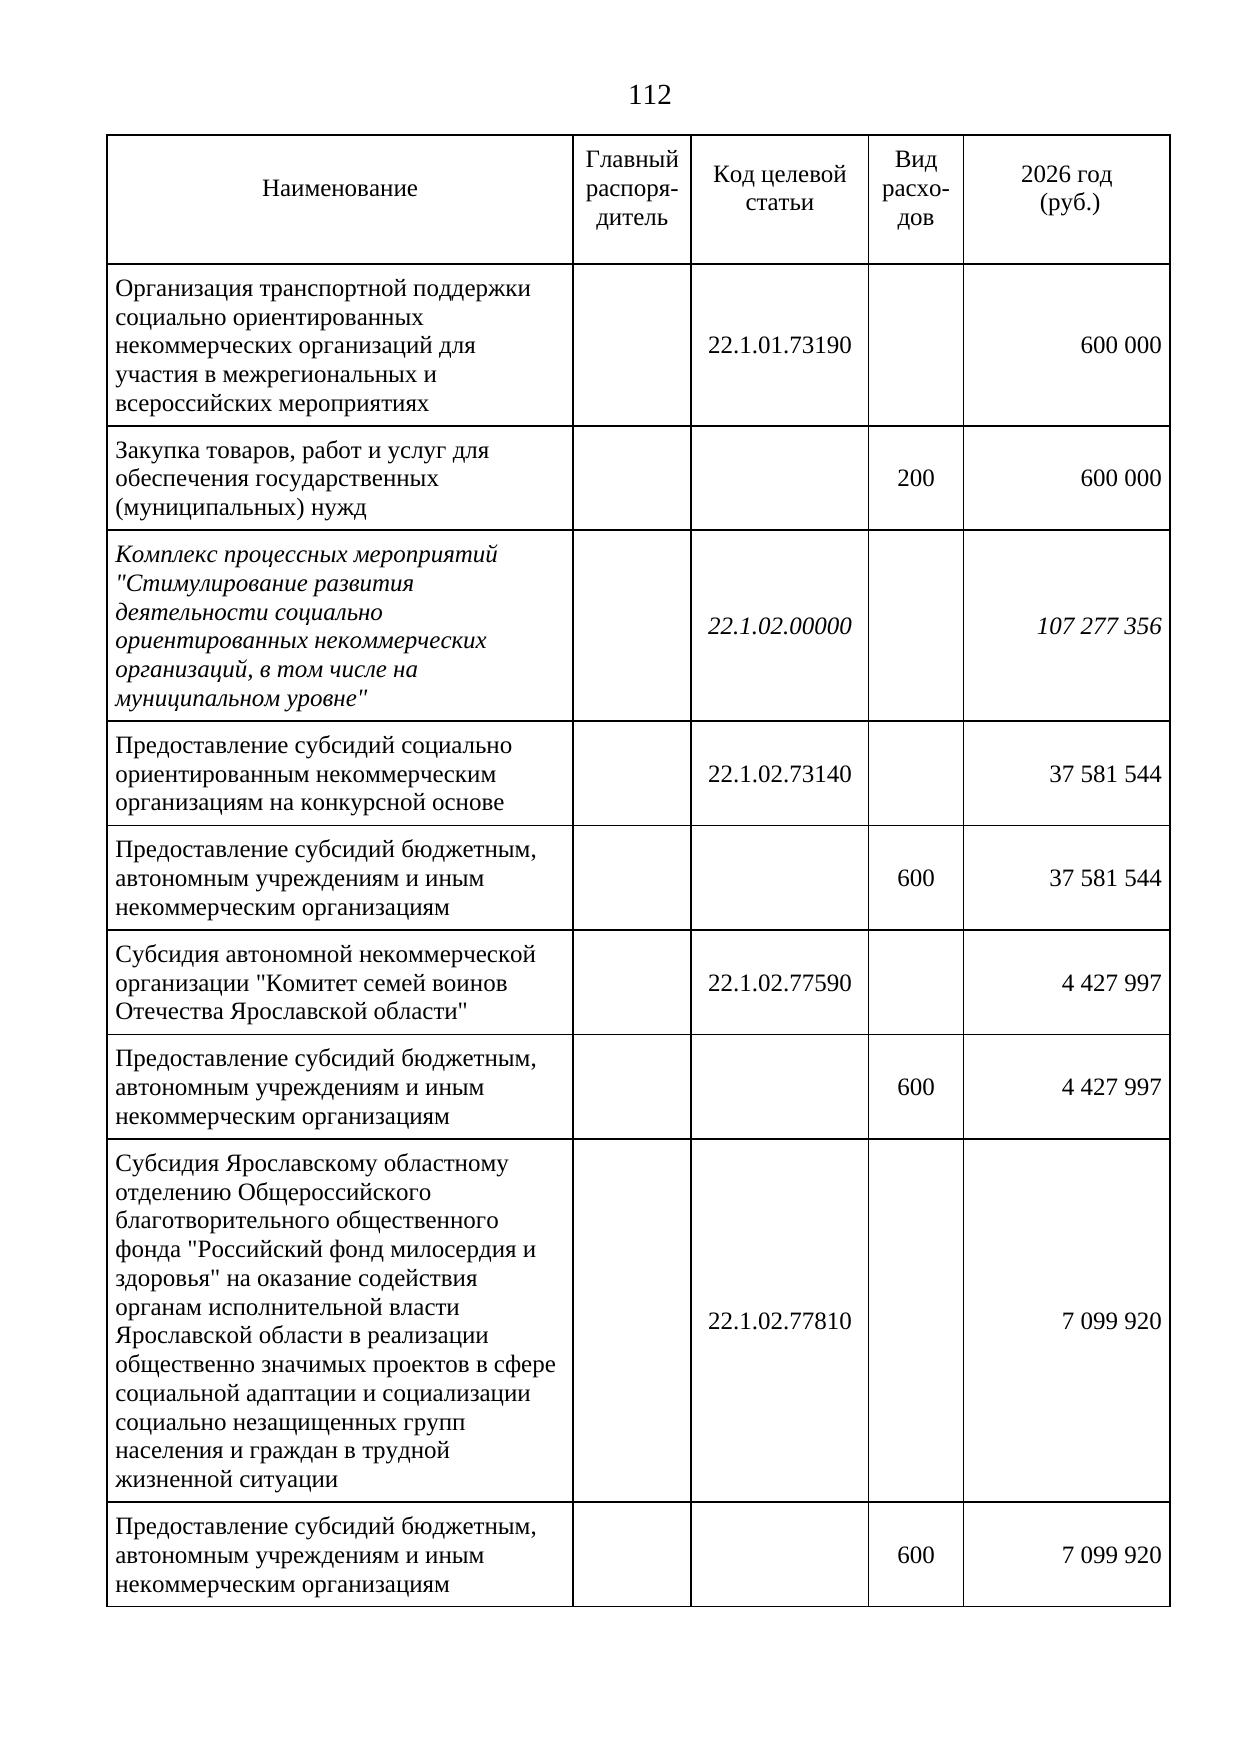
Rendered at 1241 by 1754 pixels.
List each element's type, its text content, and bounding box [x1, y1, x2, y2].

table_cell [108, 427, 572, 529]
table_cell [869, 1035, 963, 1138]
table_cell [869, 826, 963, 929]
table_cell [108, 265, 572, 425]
table_header 2026 год (руб.) [964, 136, 1169, 263]
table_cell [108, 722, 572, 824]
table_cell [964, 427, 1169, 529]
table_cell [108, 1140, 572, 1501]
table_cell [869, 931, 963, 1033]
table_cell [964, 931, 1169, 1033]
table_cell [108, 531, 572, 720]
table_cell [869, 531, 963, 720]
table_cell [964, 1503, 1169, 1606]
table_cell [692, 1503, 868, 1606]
table_header Наименование [108, 136, 572, 263]
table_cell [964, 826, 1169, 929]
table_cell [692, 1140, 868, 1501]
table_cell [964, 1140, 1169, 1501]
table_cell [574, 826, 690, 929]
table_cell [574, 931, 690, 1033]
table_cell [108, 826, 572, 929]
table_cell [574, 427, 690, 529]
table_header Главный распоря-дитель [574, 136, 690, 263]
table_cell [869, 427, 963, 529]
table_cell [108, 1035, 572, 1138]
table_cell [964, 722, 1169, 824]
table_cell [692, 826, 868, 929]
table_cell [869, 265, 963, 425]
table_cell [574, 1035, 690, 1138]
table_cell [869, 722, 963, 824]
table_header Вид расхо- дов [869, 136, 963, 263]
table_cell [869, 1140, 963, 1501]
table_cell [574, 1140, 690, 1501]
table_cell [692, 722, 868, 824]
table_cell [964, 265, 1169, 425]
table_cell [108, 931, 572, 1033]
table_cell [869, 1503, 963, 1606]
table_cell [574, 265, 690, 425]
table_header Код целевой статьи [692, 136, 868, 263]
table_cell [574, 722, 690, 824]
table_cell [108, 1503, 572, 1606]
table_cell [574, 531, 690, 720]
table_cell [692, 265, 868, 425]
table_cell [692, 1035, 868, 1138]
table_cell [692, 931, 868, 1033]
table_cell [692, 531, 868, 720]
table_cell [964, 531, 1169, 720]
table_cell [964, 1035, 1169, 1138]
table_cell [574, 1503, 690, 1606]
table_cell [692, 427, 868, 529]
